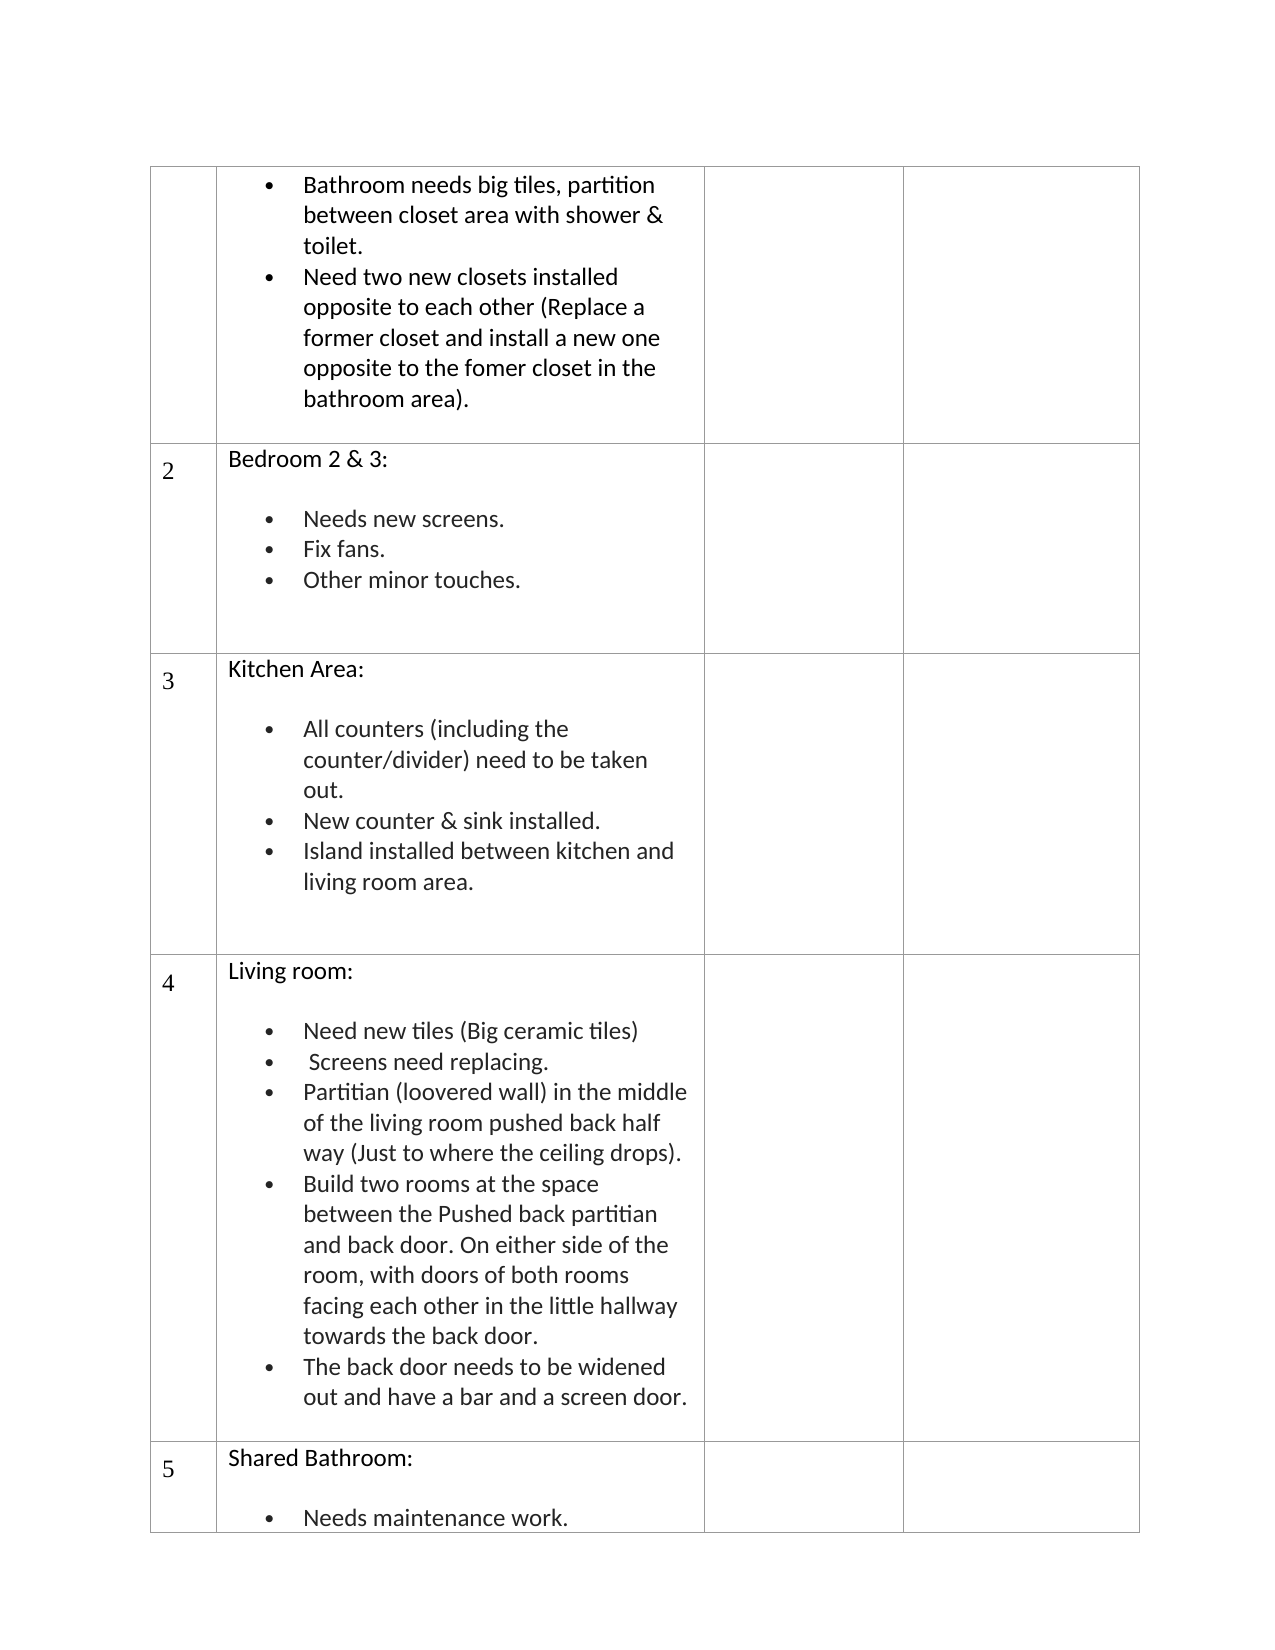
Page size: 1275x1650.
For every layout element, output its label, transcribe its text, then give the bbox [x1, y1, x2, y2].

table_cell [705, 1442, 903, 1532]
table_cell 3 [151, 654, 216, 954]
table_cell [904, 654, 1139, 954]
table_cell Bedroom 2 & 3: Needs new screens. Fix fans. Other minor touches. [217, 444, 704, 653]
table_cell 4 [151, 955, 216, 1441]
table_cell [904, 1442, 1139, 1532]
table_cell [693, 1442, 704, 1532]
table_cell [904, 167, 1139, 442]
table_cell 2 [151, 444, 216, 653]
table_cell [705, 955, 903, 1441]
table_cell [904, 444, 1139, 653]
table_cell [904, 955, 1139, 1441]
table_cell [705, 444, 903, 653]
table_cell Living room: Need new tiles (Big ceramic tiles) Screens need replacing. Partitian (loovered wall) in the middle of the living room pushed back half way (Just to where the ceiling drops). Build two rooms at the space between the Pushed back partitian and back door. On either side of the room, with doors of both rooms facing each other in the little hallway towards the back door. The back door needs to be widened out and have a bar and a screen door. [217, 955, 704, 1441]
table_cell [705, 654, 903, 954]
table_cell 1 [151, 167, 216, 442]
table_cell Kitchen Area: All counters (including the counter/divider) need to be taken out. New counter & sink installed. Island installed between kitchen and living room area. [217, 654, 704, 954]
table_cell 5 [151, 1442, 216, 1532]
table_cell [705, 167, 903, 442]
